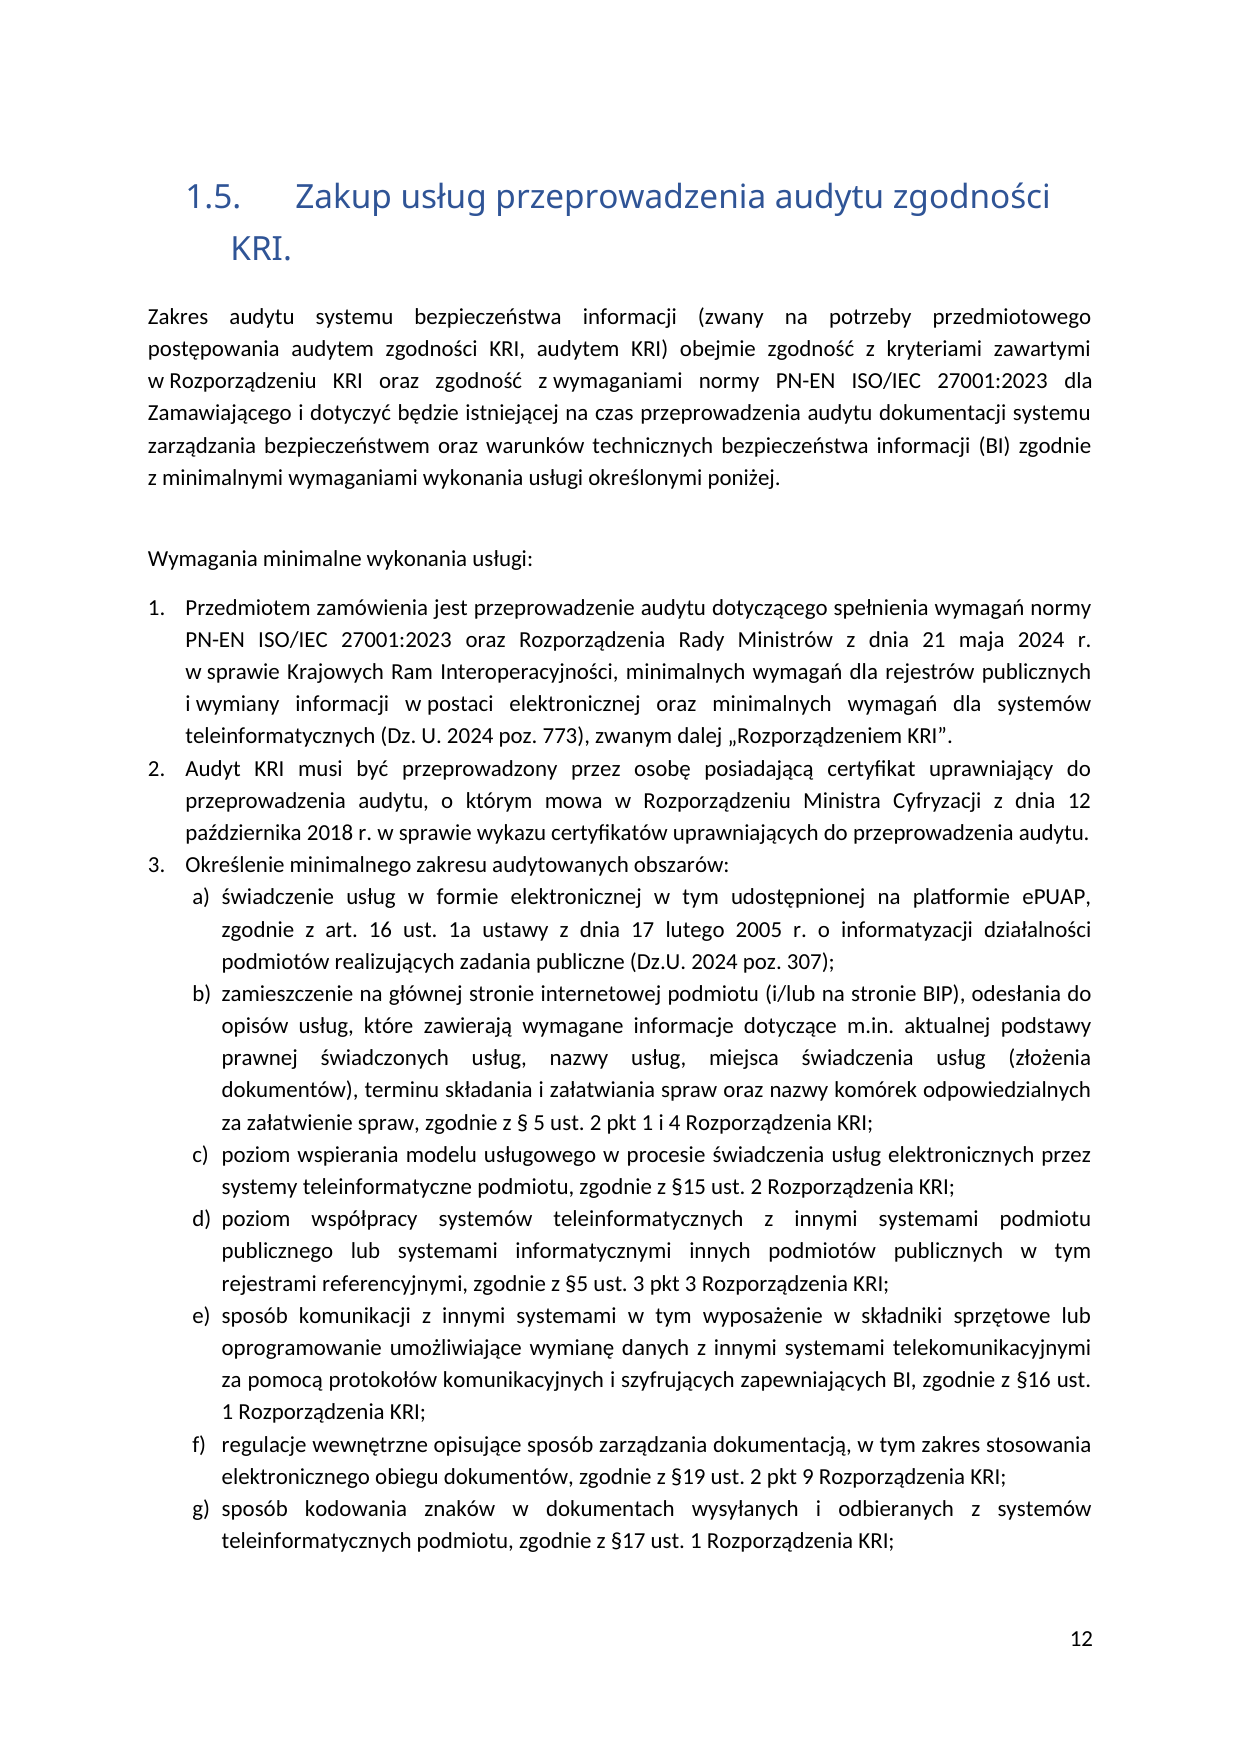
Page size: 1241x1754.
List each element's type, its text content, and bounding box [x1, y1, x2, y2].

list zamieszczenie na głównej stronie internetowej podmiotu (i/lub na stronie BIP), odesłania do opisów usług, które zawierają wymagane informacje dotyczące m.in. aktualnej podstawy prawnej świadczonych usług, nazwy usług, miejsca świadczenia usług (złożenia dokumentów), terminu składania i załatwiania spraw oraz nazwy komórek odpowiedzialnych za załatwienie spraw, zgodnie z § 5 ust. 2 pkt 1 i 4 Rozporządzenia KRI; [192, 979, 1093, 1136]
list sposób komunikacji z innymi systemami w tym wyposażenie w składniki sprzętowe lub oprogramowanie umożliwiające wymianę danych z innymi systemami telekomunikacyjnymi za pomocą protokołów komunikacyjnych i szyfrujących zapewniających BI, zgodnie z §16 ust. 1 Rozporządzenia KRI; [192, 1301, 1093, 1426]
list poziom wspierania modelu usługowego w procesie świadczenia usług elektronicznych przez systemy teleinformatyczne podmiotu, zgodnie z §15 ust. 2 Rozporządzenia KRI; [192, 1140, 1093, 1200]
text Wymagania minimalne wykonania usługi: [148, 544, 1093, 572]
list Określenie minimalnego zakresu audytowanych obszarów: [148, 850, 1093, 878]
list poziom współpracy systemów teleinformatycznych z innymi systemami podmiotu publicznego lub systemami informatycznymi innych podmiotów publicznych w tym rejestrami referencyjnymi, zgodnie z §5 ust. 3 pkt 3 Rozporządzenia KRI; [192, 1204, 1093, 1297]
text Zakres audytu systemu bezpieczeństwa informacji (zwany na potrzeby przedmiotowego postępowania audytem zgodności KRI, audytem KRI) obejmie zgodność z kryteriami zawartymi w Rozporządzeniu KRI oraz zgodność z wymaganiami normy PN-EN ISO/IEC 27001:2023 dla Zamawiającego i dotyczyć będzie istniejącej na czas przeprowadzenia audytu dokumentacji systemu zarządzania bezpieczeństwem oraz warunków technicznych bezpieczeństwa informacji (BI) zgodnie z minimalnymi wymaganiami wykonania usługi określonymi poniżej. [148, 302, 1093, 491]
list sposób kodowania znaków w dokumentach wysyłanych i odbieranych z systemów teleinformatycznych podmiotu, zgodnie z §17 ust. 1 Rozporządzenia KRI; [192, 1494, 1093, 1554]
subtitle Zakup usług przeprowadzenia audytu zgodności KRI. [185, 173, 1093, 270]
list świadczenie usług w formie elektronicznej w tym udostępnionej na platformie ePUAP, zgodnie z art. 16 ust. 1a ustawy z dnia 17 lutego 2005 r. o informatyzacji działalności podmiotów realizujących zadania publiczne (Dz.U. 2024 poz. 307); [192, 882, 1093, 975]
list regulacje wewnętrzne opisujące sposób zarządzania dokumentacją, w tym zakres stosowania elektronicznego obiegu dokumentów, zgodnie z §19 ust. 2 pkt 9 Rozporządzenia KRI; [192, 1430, 1093, 1490]
list Przedmiotem zamówienia jest przeprowadzenie audytu dotyczącego spełnienia wymagań normy PN-EN ISO/IEC 27001:2023 oraz Rozporządzenia Rady Ministrów z dnia 21 maja 2024 r. w sprawie Krajowych Ram Interoperacyjności, minimalnych wymagań dla rejestrów publicznych i wymiany informacji w postaci elektronicznej oraz minimalnych wymagań dla systemów teleinformatycznych (Dz. U. 2024 poz. 773), zwanym dalej „Rozporządzeniem KRI”. [148, 593, 1093, 749]
list Audyt KRI musi być przeprowadzony przez osobę posiadającą certyfikat uprawniający do przeprowadzenia audytu, o którym mowa w Rozporządzeniu Ministra Cyfryzacji z dnia 12 października 2018 r. w sprawie wykazu certyfikatów uprawniających do przeprowadzenia audytu. [148, 754, 1093, 846]
